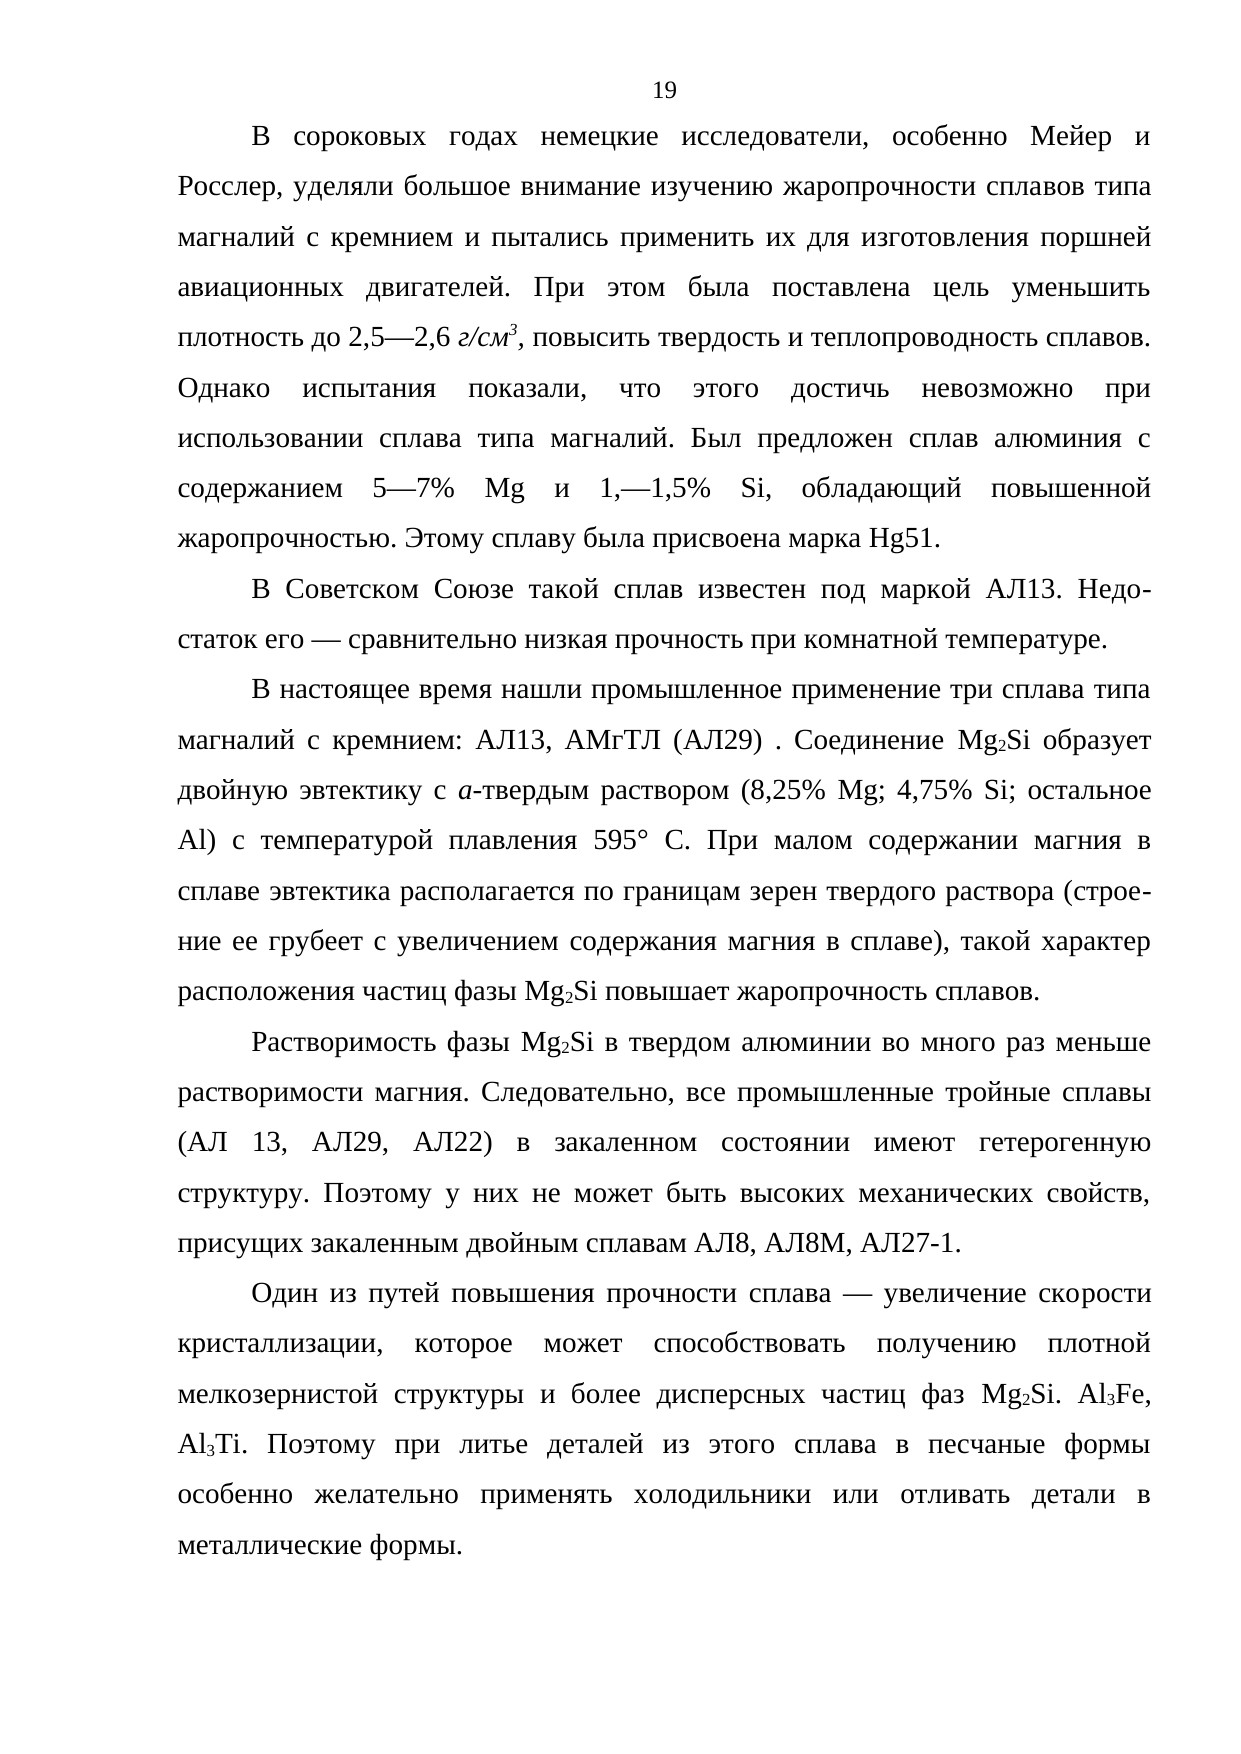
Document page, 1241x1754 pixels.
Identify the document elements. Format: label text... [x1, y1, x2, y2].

text Один из путей повышения прочности сплава — увеличение скорости кристаллизации, которое может способствовать получению плотной мелкозернистой структуры и более дисперсных частиц фаз Mg2Si. Al3Fe, Al3Ti. Поэтому при литье деталей из этого сплава в песчаные формы особенно желательно применять холодильники или отливать детали в металлические формы. [177, 1275, 1152, 1560]
text В Советском Союзе такой сплав известен под маркой АЛ13. Недостаток его — сравнительно низкая прочность при комнатной температуре. [177, 571, 1152, 655]
text В сороковых годах немецкие исследователи, особенно Мейер и Росслер, уделяли большое внимание изучению жаропрочности сплавов типа магналий с кремнием и пытались применить их для изготовления поршней авиационных двигателей. При этом была поставлена цель уменьшить плотность до 2,5—2,6 г/см3, повысить твердость и теплопроводность сплавов. Однако испытания показали, что этого достичь невозможно при использовании сплава типа магналий. Был предложен сплав алюминия с содержанием 5—7% Mg и 1,—1,5% Si, обладающий повышенной жаропрочностью. Этому сплаву была присвоена марка Hg51. [177, 118, 1152, 554]
text В настоящее время нашли промышленное применение три сплава типа магналий с кремнием: АЛ13, АМгТЛ (АЛ29) . Соединение Mg2Si образует двойную эвтектику с а-твердым раствором (8,25% Mg; 4,75% Si; остальное Al) с температурой плавления 595° С. При малом содержании магния в сплаве эвтектика располагается по границам зерен твердого раствора (строение ее грубеет с увеличением содержания магния в сплаве), такой характер расположения частиц фазы Mg2Si повышает жаропрочность сплавов. [177, 672, 1152, 1007]
text Растворимость фазы Mg2Si в твердом алюминии во много раз меньше растворимости магния. Следовательно, все промышленные тройные сплавы (АЛ 13, АЛ29, АЛ22) в закаленном состоянии имеют гетерогенную структуру. Поэтому у них не может быть высоких механических свойств, присущих закаленным двойным сплавам АЛ8, АЛ8М, АЛ27-1. [177, 1024, 1152, 1258]
